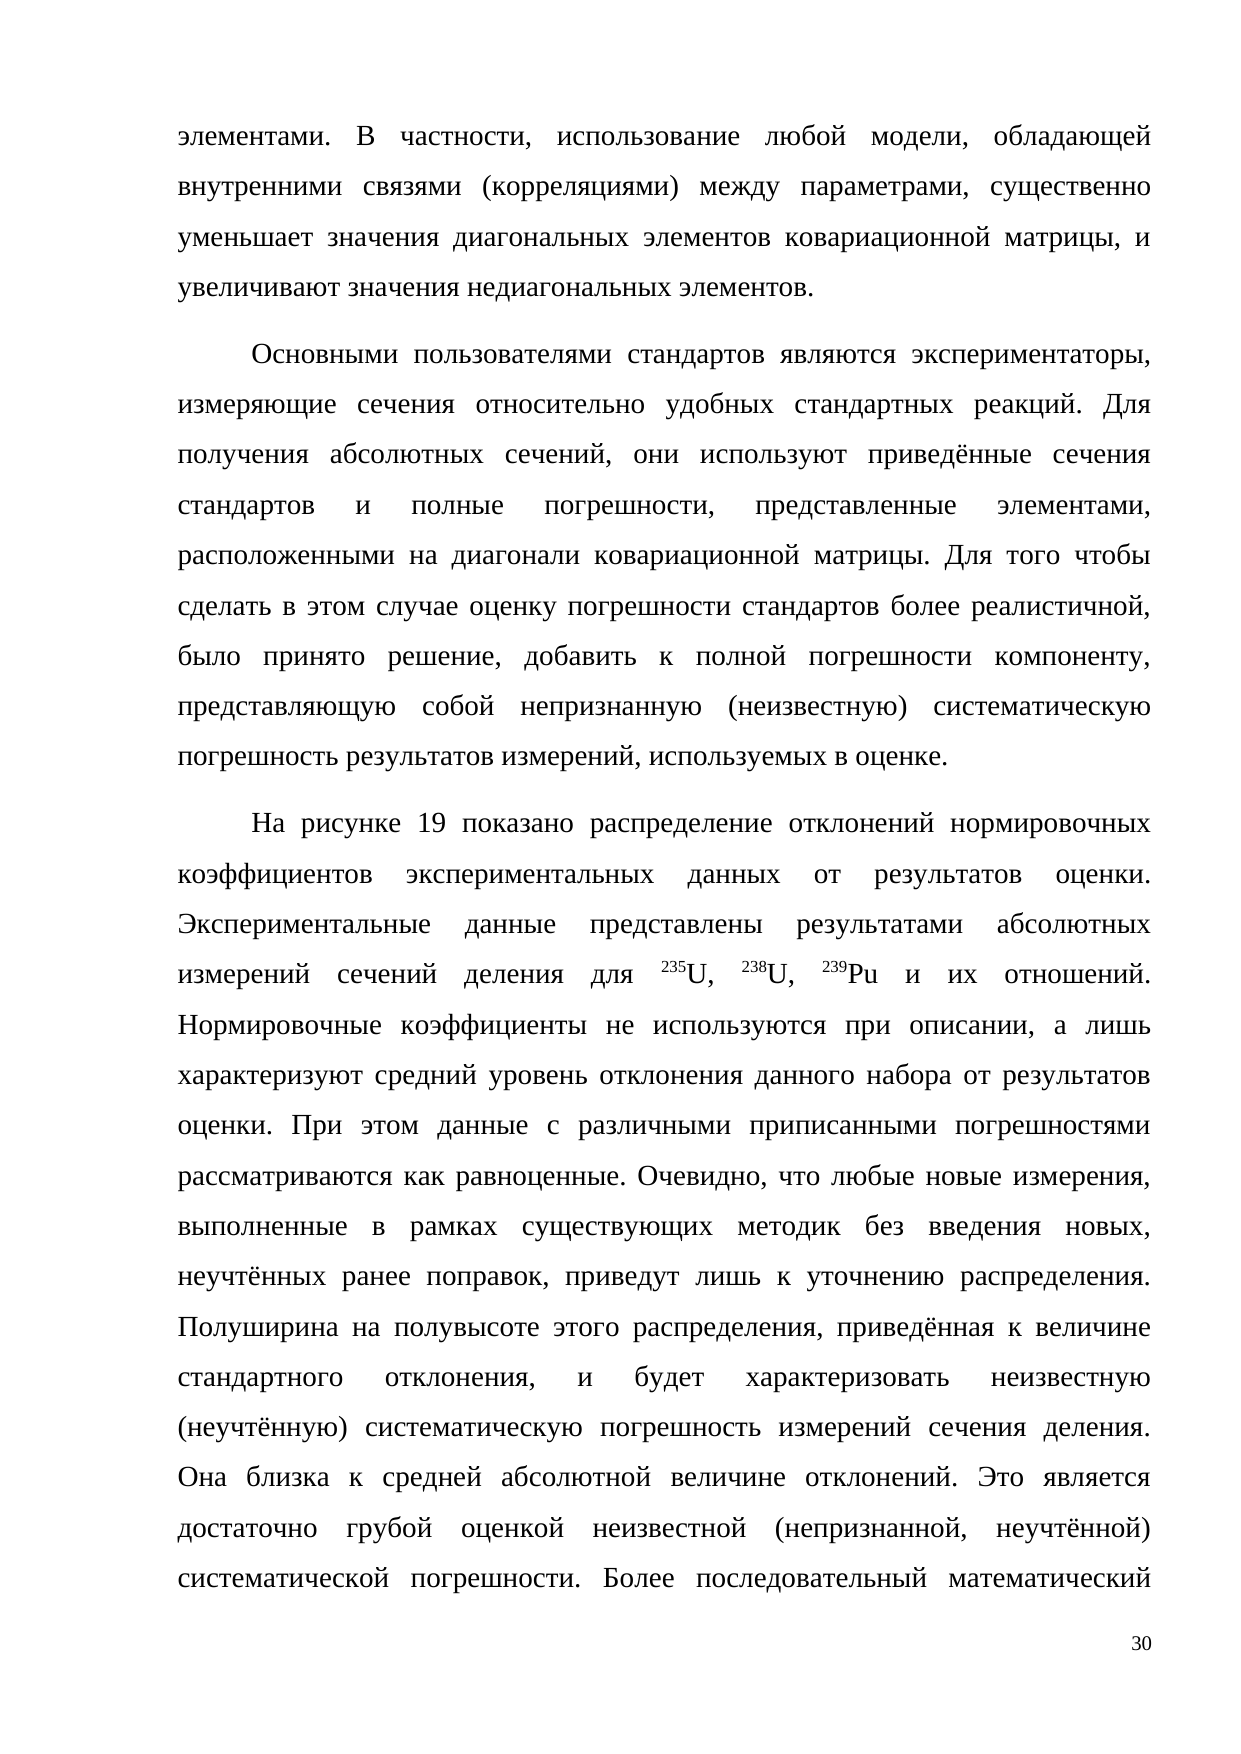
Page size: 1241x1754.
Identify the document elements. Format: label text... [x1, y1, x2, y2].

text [177, 806, 1152, 1594]
text Основными пользователями стандартов являются экспериментаторы, измеряющие сечения относительно удобных стандартных реакций. Для получения абсолютных сечений, они используют приведённые сечения стандартов и полные погрешности, представленные элементами, расположенными на диагонали ковариационной матрицы. Для того чтобы сделать в этом случае оценку погрешности стандартов более реалистичной, было принято решение, добавить к полной погрешности компоненту, представляющую собой непризнанную (неизвестную) систематическую погрешность результатов измерений, используемых в оценке. [177, 336, 1152, 772]
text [177, 118, 1152, 303]
